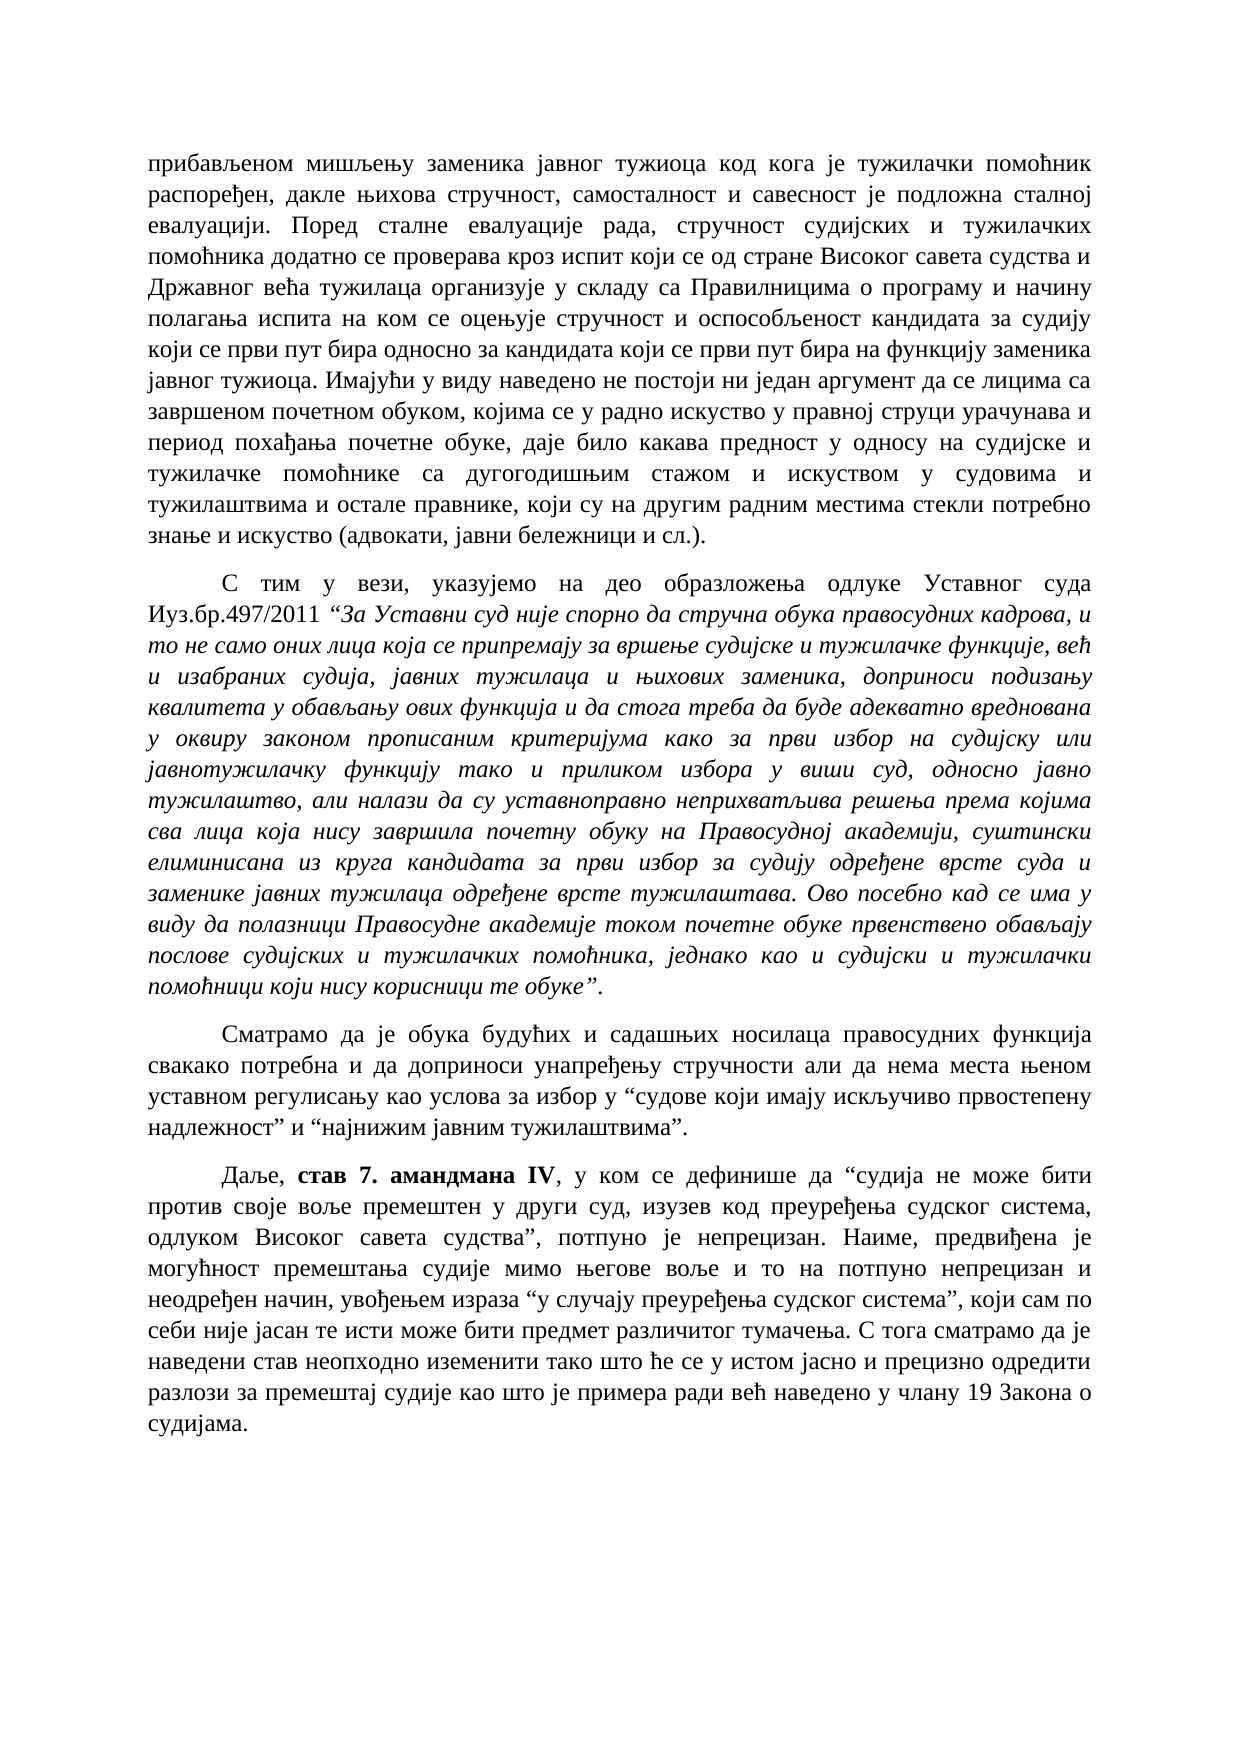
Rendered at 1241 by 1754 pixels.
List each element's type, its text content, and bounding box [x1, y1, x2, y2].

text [148, 148, 1093, 549]
text С тим у вези, указујемо на део образложења одлуке Уставног суда Иуз.бр.497/2011 “За Уставни суд није спорно да стручна обука правосудних кадрова, и то не само оних лица која се припремају за вршење судијске и тужилачке функције, већ и изабраних судија, јавних тужилаца и њихових заменика, доприноси подизању квалитета у обављању ових функција и да стога треба да буде адекватно вреднована у оквиру законом прописаним критеријума како за први избор на судијску или јавнотужилачку функцију тако и приликом избора у виши суд, односно јавно тужилаштво, али налази да су уставноправно неприхватљива решења према којима сва лица која нису завршила почетну обуку на Правосудној академији, суштински елиминисана из круга кандидата за први избор за судију одређене врсте суда и заменике јавних тужилаца одређене врсте тужилаштава. Ово посебно кад се има у виду да полазници Правосудне академије током почетне обуке првенствено обављају послове судијских и тужилачких помоћника, једнако као и судијски и тужилачки помоћници који нису корисници те обуке”. [148, 568, 1093, 1000]
text Сматрамо да је обука будућих и садашњих носилаца правосудних функција свакако потребна и да доприноси унапређењу стручности али да нема места њеном уставном регулисању као услова за избор у “судове који имају искључиво првостепену надлежност” и “најнижим јавним тужилаштвима”. [148, 1019, 1093, 1141]
text Даље, став 7. амандмана IV, у ком се дефинише да “судија не може бити против своје воље премештен у други суд, изузев код преуређења судског система, одлуком Високог савета судства”, потпуно је непрецизан. Наиме, предвиђена је могућност премештања судије мимо његове воље и то на потпуно непрецизан и неодређен начин, увођењем израза “у случају преуређења судског система”, који сам по себи није јасан те исти може бити предмет различитог тумачења. С тога сматрамо да је наведени став неопходно иземенити тако што ће се у истом јасно и прецизно одредити разлози за премештај судије као што је примера ради већ наведено у члану 19 Закона о судијама. [148, 1160, 1093, 1437]
